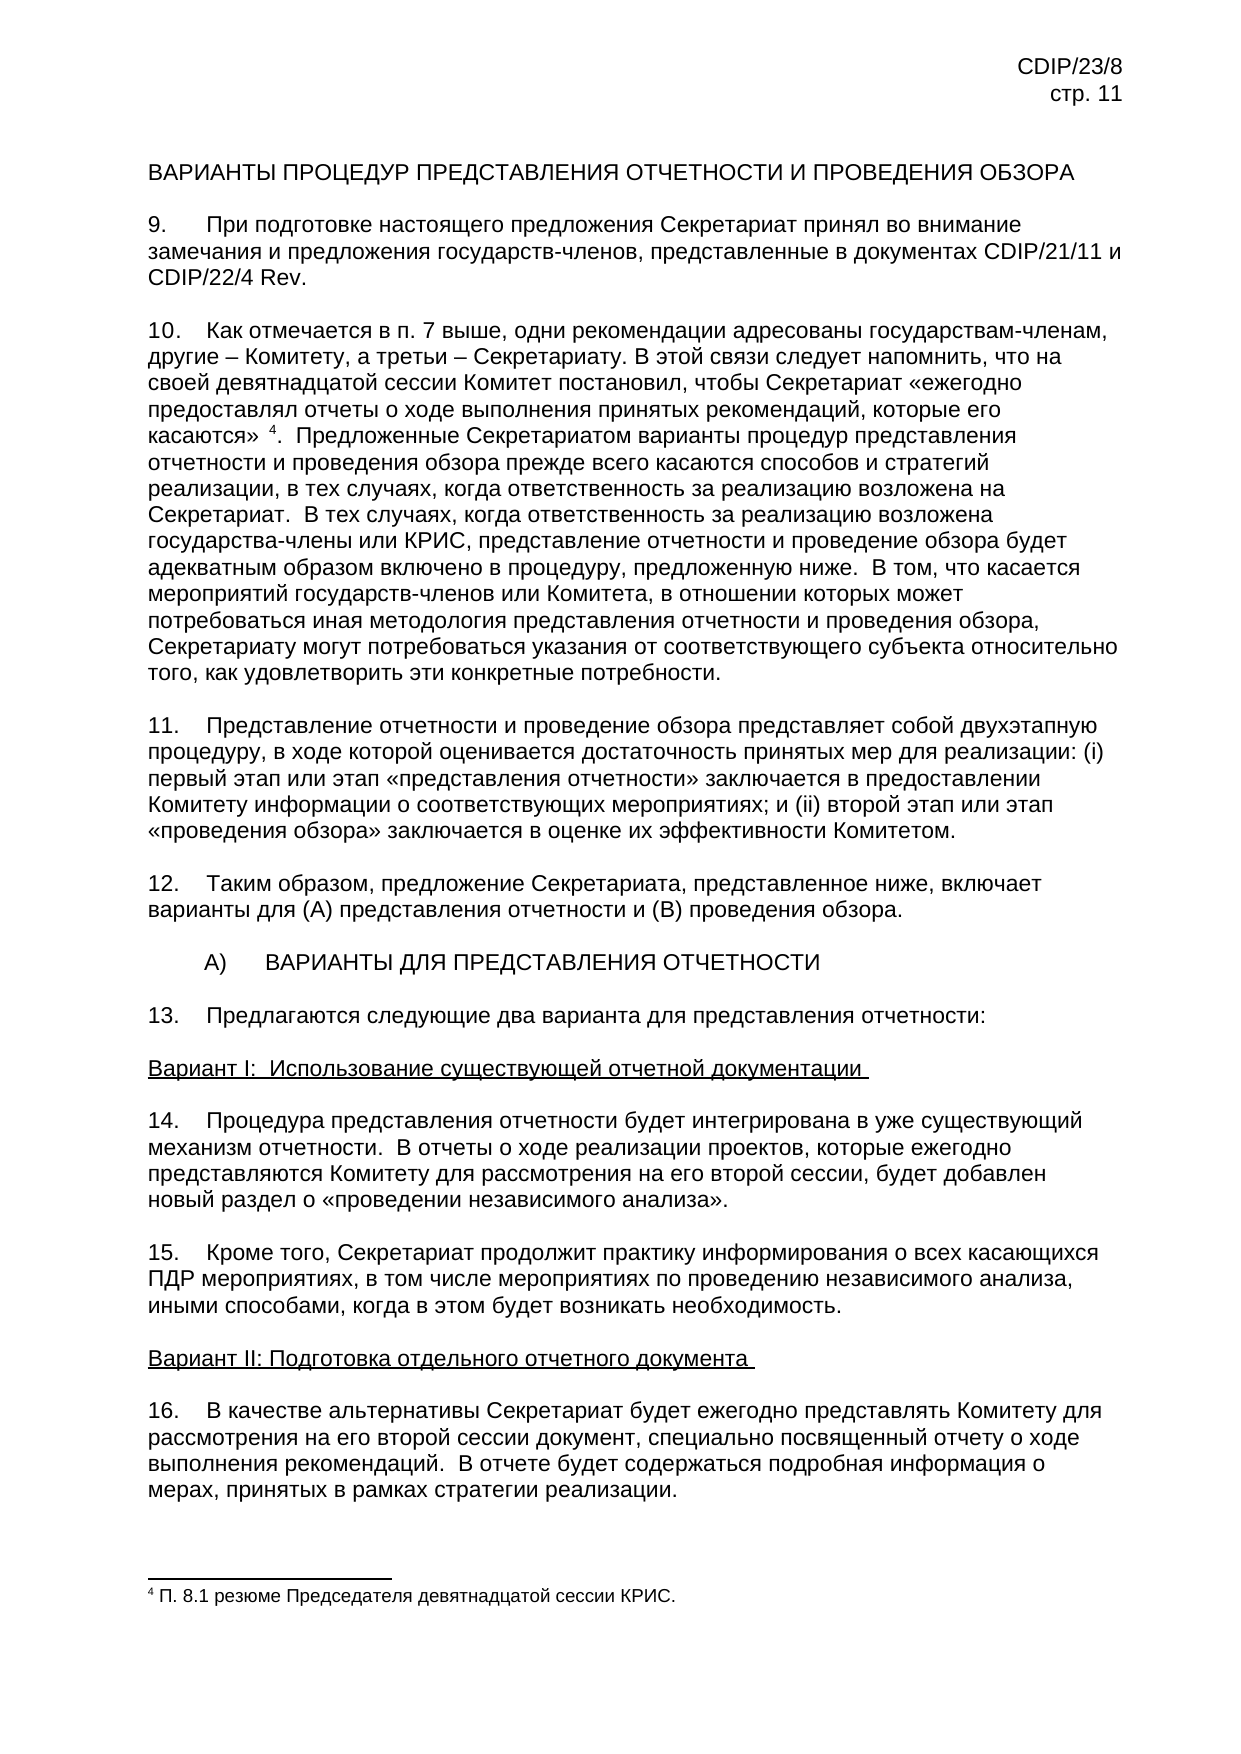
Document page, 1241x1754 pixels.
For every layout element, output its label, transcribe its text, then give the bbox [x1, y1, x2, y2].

list Процедура представления отчетности будет интегрирована в уже существующий механизм отчетности. В отчеты о ходе реализации проектов, которые ежегодно представляются Комитету для рассмотрения на его второй сессии, будет добавлен новый раздел о «проведении независимого анализа». [148, 1107, 1123, 1213]
list Предлагаются следующие два варианта для представления отчетности: [148, 1002, 1123, 1028]
list Кроме того, Секретариат продолжит практику информирования о всех касающихся ПДР мероприятиях, в том числе мероприятиях по проведению независимого анализа, иными способами, когда в этом будет возникать необходимость. [148, 1239, 1122, 1318]
list Таким образом, предложение Секретариата, представленное ниже, включает варианты для (А) представления отчетности и (B) проведения обзора. [148, 870, 1123, 923]
list ВАРИАНТЫ ДЛЯ ПРЕДСТАВЛЕНИЯ ОТЧЕТНОСТИ [204, 949, 1122, 976]
text ВАРИАНТЫ ПРОЦЕДУР ПРЕДСТАВЛЕНИЯ ОТЧЕТНОСТИ И ПРОВЕДЕНИЯ ОБЗОРА [148, 158, 1122, 185]
list Представление отчетности и проведение обзора представляет собой двухэтапную процедуру, в ходе которой оценивается достаточность принятых мер для реализации: (i) первый этап или этап «представления отчетности» заключается в предоставлении Комитету информации о соответствующих мероприятиях; и (ii) второй этап или этап «проведения обзора» заключается в оценке их эффективности Комитетом. [148, 712, 1123, 844]
list Как отмечается в п. 7 выше, одни рекомендации адресованы государствам-членам, другие – Комитету, а третьи – Секретариату. В этой связи следует напомнить, что на своей девятнадцатой сессии Комитет постановил, чтобы Секретариат «ежегодно предоставлял отчеты о ходе выполнения принятых рекомендаций, которые его касаются» . Предложенные Секретариатом варианты процедур представления отчетности и проведения обзора прежде всего касаются способов и стратегий реализации, в тех случаях, когда ответственность за реализацию возложена на Секретариат. В тех случаях, когда ответственность за реализацию возложена государства-члены или КРИС, представление отчетности и проведение обзора будет адекватным образом включено в процедуру, предложенную ниже. В том, что касается мероприятий государств-членов или Комитета, в отношении которых может потребоваться иная методология представления отчетности и проведения обзора, Секретариату могут потребоваться указания от соответствующего субъекта относительно того, как удовлетворить эти конкретные потребности. [148, 317, 1123, 686]
list Вариант II: Подготовка отдельного отчетного документа [148, 1344, 1122, 1371]
list В качестве альтернативы Секретариат будет ежегодно представлять Комитету для рассмотрения на его второй сессии документ, специально посвященный отчету о ходе выполнения рекомендаций. В отчете будет содержаться подробная информация о мерах, принятых в рамках стратегии реализации. [148, 1397, 1122, 1503]
list При подготовке настоящего предложения Секретариат принял во внимание замечания и предложения государств-членов, представленные в документах CDIP/21/11 и CDIP/22/4 Rev. [148, 211, 1123, 290]
list Вариант I: Использование существующей отчетной документации [148, 1054, 1123, 1081]
